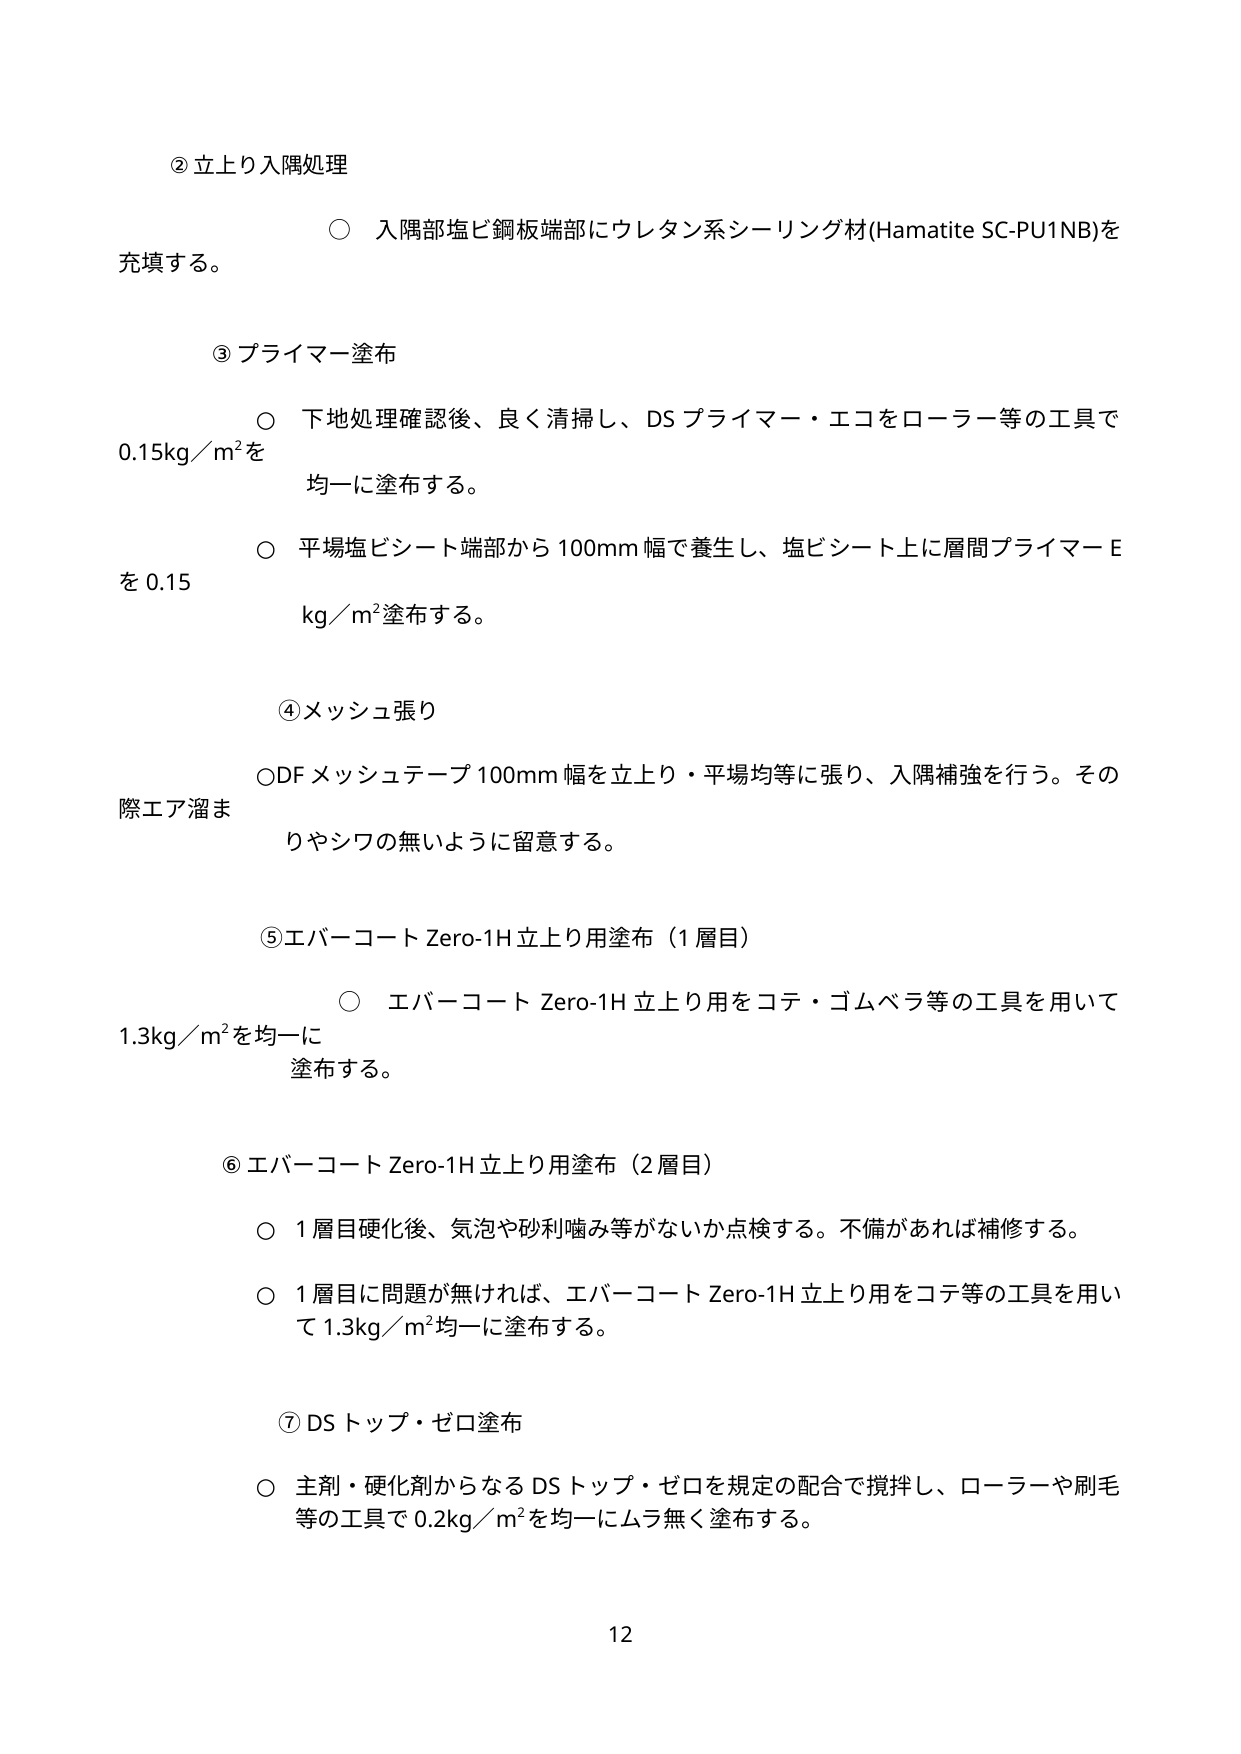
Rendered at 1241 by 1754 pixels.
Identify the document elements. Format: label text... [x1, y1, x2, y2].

text ○DFメッシュテープ100mm幅を立上り・平場均等に張り、入隅補強を行う。その際エア溜ま [118, 757, 1122, 824]
list 主剤・硬化剤からなるDSトップ・ゼロを規定の配合で撹拌し、ローラーや刷毛等の工具で0.2kg／m2を均一にムラ無く塗布する。 [256, 1468, 1122, 1535]
list 1層目に問題が無ければ、エバーコートZero-1H立上り用をコテ等の工具を用いて1.3kg／m2均一に塗布する。 [256, 1276, 1122, 1342]
text ○ 入隅部塩ビ鋼板端部にウレタン系シーリング材(Hamatite SC-PU1NB)を充填する。 [118, 212, 1122, 278]
text ④メッシュ張り [118, 693, 1122, 726]
text kg／m2塗布する。 [118, 597, 1122, 630]
text ○ エバーコートZero-1H立上り用をコテ・ゴムベラ等の工具を用いて1.3kg／m2を均一に [118, 984, 1122, 1051]
text ○ 平場塩ビシート端部から100mm幅で養生し、塩ビシート上に層間プライマーEを0.15 [118, 530, 1122, 597]
text 均一に塗布する。 [118, 467, 1122, 501]
text ⑥エバーコートZero-1H立上り用塗布（2層目） [118, 1147, 1122, 1180]
text ②立上り入隅処理 [118, 147, 1122, 180]
text ③プライマー塗布 [118, 336, 1122, 369]
text 塗布する。 [118, 1051, 1122, 1084]
text りやシワの無いように留意する。 [118, 824, 1122, 857]
list 1層目硬化後、気泡や砂利噛み等がないか点検する。不備があれば補修する。 [256, 1211, 1122, 1244]
text ⑤エバーコートZero-1H立上り用塗布（1層目） [118, 919, 1122, 953]
text ○ 下地処理確認後、良く清掃し、DSプライマー・エコをローラー等の工具で0.15kg／m2を [118, 401, 1122, 467]
text ⑦DSトップ・ゼロ塗布 [118, 1405, 1122, 1438]
